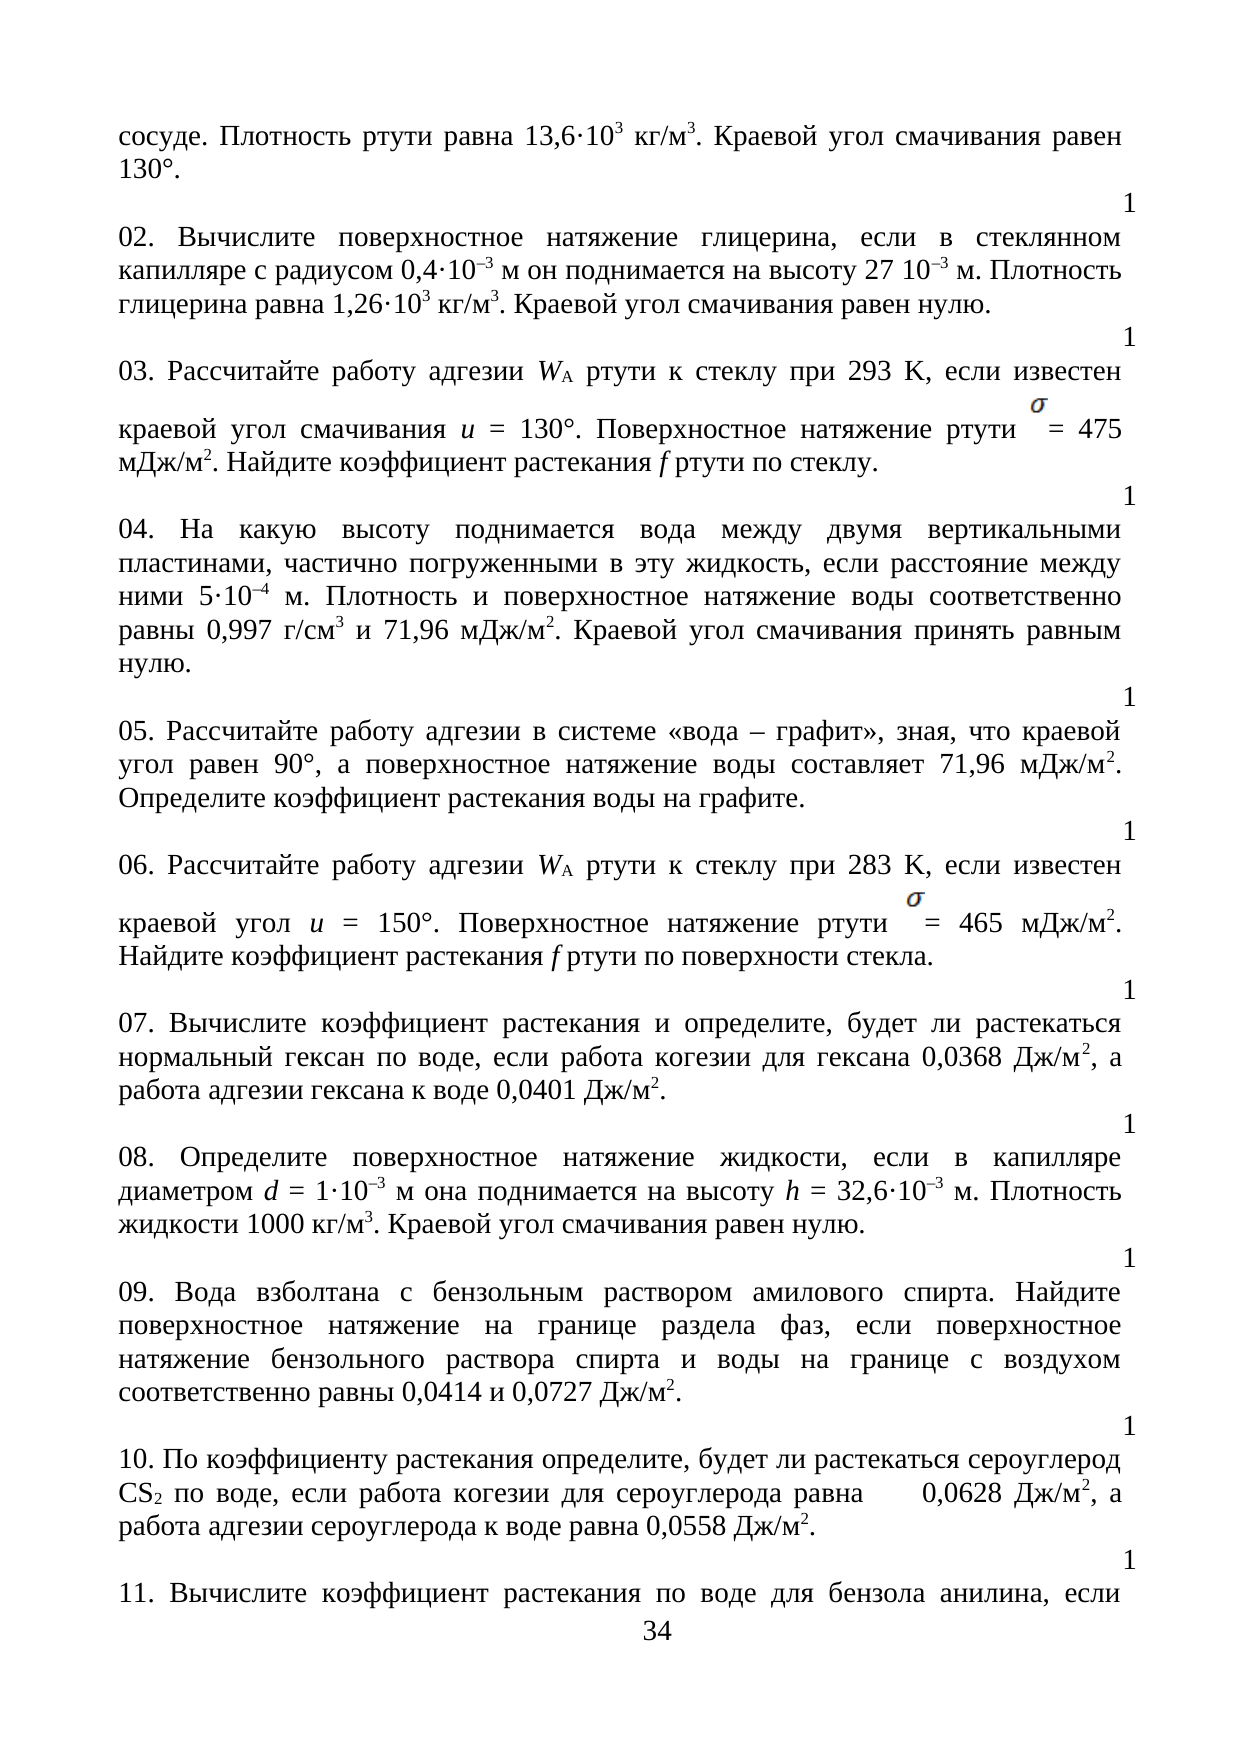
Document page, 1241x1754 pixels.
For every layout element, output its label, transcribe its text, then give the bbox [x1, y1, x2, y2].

text 105. Рассчитайте работу адгезии в системе «вода – графит», зная, что краевой угол равен 90°, а поверхностное натяжение воды составляет 71,96 мДж/м2. Определите коэффициент растекания воды на графите. [118, 679, 1122, 813]
picture [906, 880, 925, 932]
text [118, 118, 1122, 185]
text 107. Вычислите коэффициент растекания и определите, будет ли растекаться нормальный гексан по воде, если работа когезии для гексана 0,0368 Дж/м2, а работа адгезии гексана к воде 0,0401 Дж/м2. [118, 972, 1122, 1106]
text 110. По коэффициенту растекания определите, будет ли растекаться сероуглерод СS2 по воде, если работа когезии для сероуглерода равна 0,0628 Дж/м2, а работа адгезии сероуглерода к воде равна 0,0558 Дж/м2. [118, 1408, 1122, 1542]
text 104. На какую высоту поднимается вода между двумя вертикальными пластинами, частично погруженными в эту жидкость, если расстояние между ними 5·10–4 м. Плотность и поверхностное натяжение воды соответственно равны 0,997 г/см3 и 71,96 мДж/м2. Краевой угол смачивания принять равным нулю. [118, 478, 1122, 679]
text 109. Вода взболтана с бензольным раствором амилового спирта. Найдите поверхностное натяжение на границе раздела фаз, если поверхностное натяжение бензольного раствора спирта и воды на границе с воздухом соответственно равны 0,0414 и 0,0727 Дж/м2. [118, 1240, 1122, 1408]
text 103. Рассчитайте работу адгезии WA ртути к стеклу при 293 K, если известен краевой угол смачивания и = 130°. Поверхностное натяжение ртути = 475 мДж/м2. Найдите коэффициент растекания f ртути по стеклу. [118, 319, 1122, 478]
picture [1030, 386, 1048, 438]
text 102. Вычислите поверхностное натяжение глицерина, если в стеклянном капилляре с радиусом 0,4·10–3 м он поднимается на высоту 27 10–3 м. Плотность глицерина равна 1,26·103 кг/м3. Краевой угол смачивания равен нулю. [118, 185, 1122, 319]
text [118, 1542, 1122, 1609]
text 106. Рассчитайте работу адгезии WA ртути к стеклу при 283 K, если известен краевой угол и = 150°. Поверхностное натяжение ртути = 465 мДж/м2. Найдите коэффициент растекания f ртути по поверхности стекла. [118, 813, 1122, 972]
text 108. Определите поверхностное натяжение жидкости, если в капилляре диаметром d = 1·10–3 м она поднимается на высоту h = 32,6·10–3 м. Плотность жидкости 1000 кг/м3. Краевой угол смачивания равен нулю. [118, 1106, 1122, 1240]
